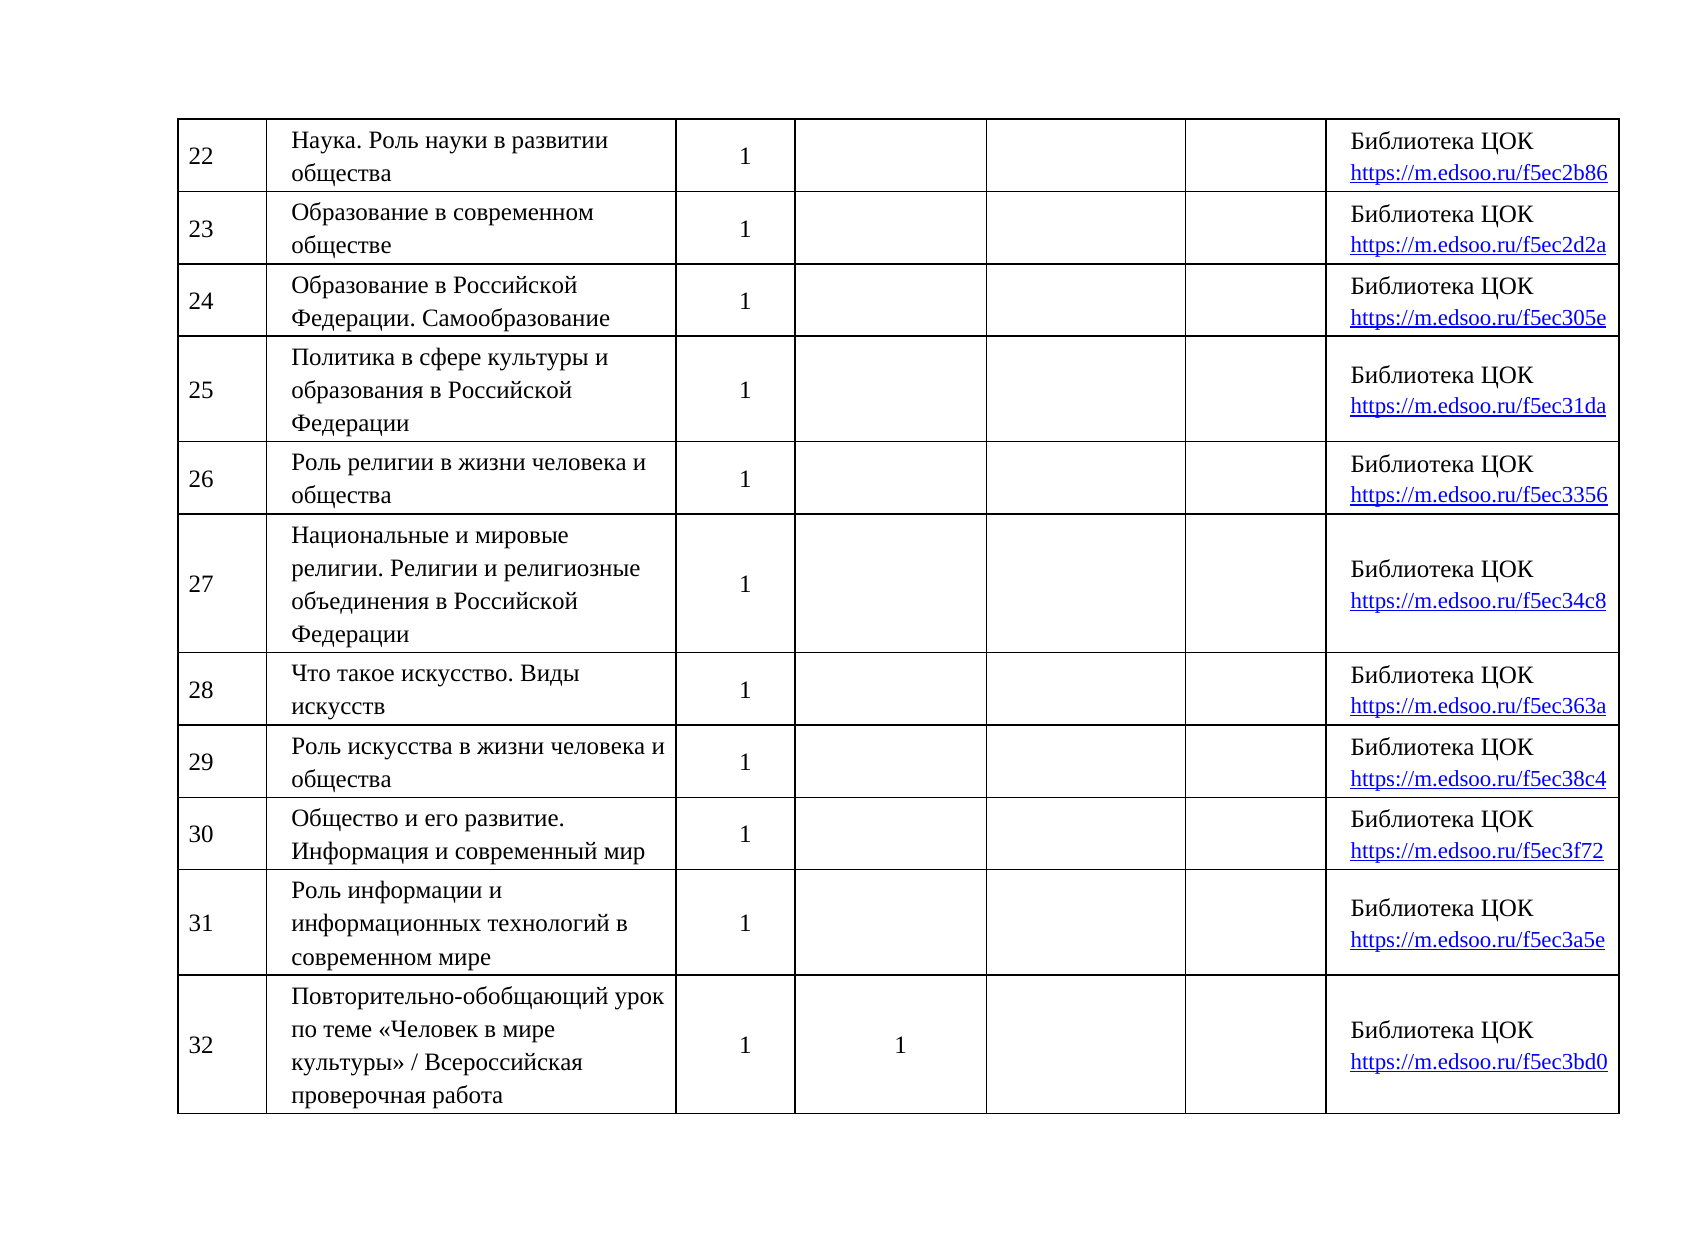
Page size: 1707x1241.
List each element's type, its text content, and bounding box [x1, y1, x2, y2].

table_cell [987, 337, 1185, 441]
table_cell 1 [677, 653, 794, 724]
table_cell 1 [677, 192, 794, 263]
table_cell 31 [179, 870, 266, 974]
table_cell 23 [179, 192, 266, 263]
table_cell [987, 653, 1185, 724]
table_cell 28 [179, 653, 266, 724]
table_cell 25 [179, 337, 266, 441]
table_cell [796, 653, 986, 724]
table_cell [987, 515, 1185, 652]
table_cell [796, 870, 986, 974]
table_cell [987, 192, 1185, 263]
table_cell Библиотека ЦОК https://m.edsoo.ru/f5ec363a [1327, 653, 1618, 724]
table_cell Библиотека ЦОК https://m.edsoo.ru/f5ec305e [1327, 265, 1618, 335]
table_cell [796, 515, 986, 652]
table_cell 1 [796, 976, 986, 1113]
table_cell [1186, 120, 1325, 191]
table_cell [796, 442, 986, 513]
table_cell 30 [179, 798, 266, 869]
table_cell 1 [677, 798, 794, 869]
table_cell Роль информации и информационных технологий в современном мире [267, 870, 675, 974]
table_cell Библиотека ЦОК https://m.edsoo.ru/f5ec31da [1327, 337, 1618, 441]
table_cell 27 [179, 515, 266, 652]
table_cell [796, 120, 986, 191]
table_cell [1186, 442, 1325, 513]
table_cell Образование в Российской Федерации. Самообразование [267, 265, 675, 335]
table_cell Библиотека ЦОК https://m.edsoo.ru/f5ec2d2a [1327, 192, 1618, 263]
table_cell 1 [677, 337, 794, 441]
table_cell Роль искусства в жизни человека и общества [267, 726, 675, 796]
table_cell 32 [179, 976, 266, 1113]
table_cell [1186, 726, 1325, 796]
table_cell Библиотека ЦОК https://m.edsoo.ru/f5ec3a5e [1327, 870, 1618, 974]
table_cell 26 [179, 442, 266, 513]
table_cell Повторительно-обобщающий урок по теме «Человек в мире культуры» / Всероссийская проверочная работа [267, 976, 675, 1113]
table_cell Наука. Роль науки в развитии общества [267, 120, 675, 191]
table_cell Политика в сфере культуры и образования в Российской Федерации [267, 337, 675, 441]
table_cell [987, 870, 1185, 974]
table_cell Библиотека ЦОК https://m.edsoo.ru/f5ec3bd0 [1327, 976, 1618, 1113]
table_cell 1 [677, 515, 794, 652]
table_cell Общество и его развитие. Информация и современный мир [267, 798, 675, 869]
table_cell 1 [677, 976, 794, 1113]
table_cell [1186, 870, 1325, 974]
table_cell [796, 726, 986, 796]
table_cell [1186, 265, 1325, 335]
table_cell 24 [179, 265, 266, 335]
table_cell [1186, 653, 1325, 724]
table_cell Национальные и мировые религии. Религии и религиозные объединения в Российской Федерации [267, 515, 675, 652]
table_cell [1186, 192, 1325, 263]
table_cell [1186, 337, 1325, 441]
table_cell [987, 726, 1185, 796]
table_cell 22 [179, 120, 266, 191]
table_cell 1 [677, 726, 794, 796]
table_cell [1186, 798, 1325, 869]
table_cell 1 [677, 870, 794, 974]
table_cell Что такое искусство. Виды искусств [267, 653, 675, 724]
table_cell Библиотека ЦОК https://m.edsoo.ru/f5ec3f72 [1327, 798, 1618, 869]
table_cell Образование в современном обществе [267, 192, 675, 263]
table_cell 1 [677, 442, 794, 513]
table_cell 1 [677, 265, 794, 335]
table_cell Роль религии в жизни человека и общества [267, 442, 675, 513]
table_cell [796, 265, 986, 335]
table_cell [987, 265, 1185, 335]
table_cell Библиотека ЦОК https://m.edsoo.ru/f5ec3356 [1327, 442, 1618, 513]
table_cell Библиотека ЦОК https://m.edsoo.ru/f5ec34c8 [1327, 515, 1618, 652]
table_cell [1186, 515, 1325, 652]
table_cell [987, 120, 1185, 191]
table_cell Библиотека ЦОК https://m.edsoo.ru/f5ec38c4 [1327, 726, 1618, 796]
table_cell [1186, 976, 1325, 1113]
table_cell [987, 442, 1185, 513]
table_cell [796, 798, 986, 869]
table_cell [987, 798, 1185, 869]
table_cell [796, 337, 986, 441]
table_cell [796, 192, 986, 263]
table_cell 1 [677, 120, 794, 191]
table_cell [987, 976, 1185, 1113]
table_cell Библиотека ЦОК https://m.edsoo.ru/f5ec2b86 [1327, 120, 1618, 191]
table_cell 29 [179, 726, 266, 796]
